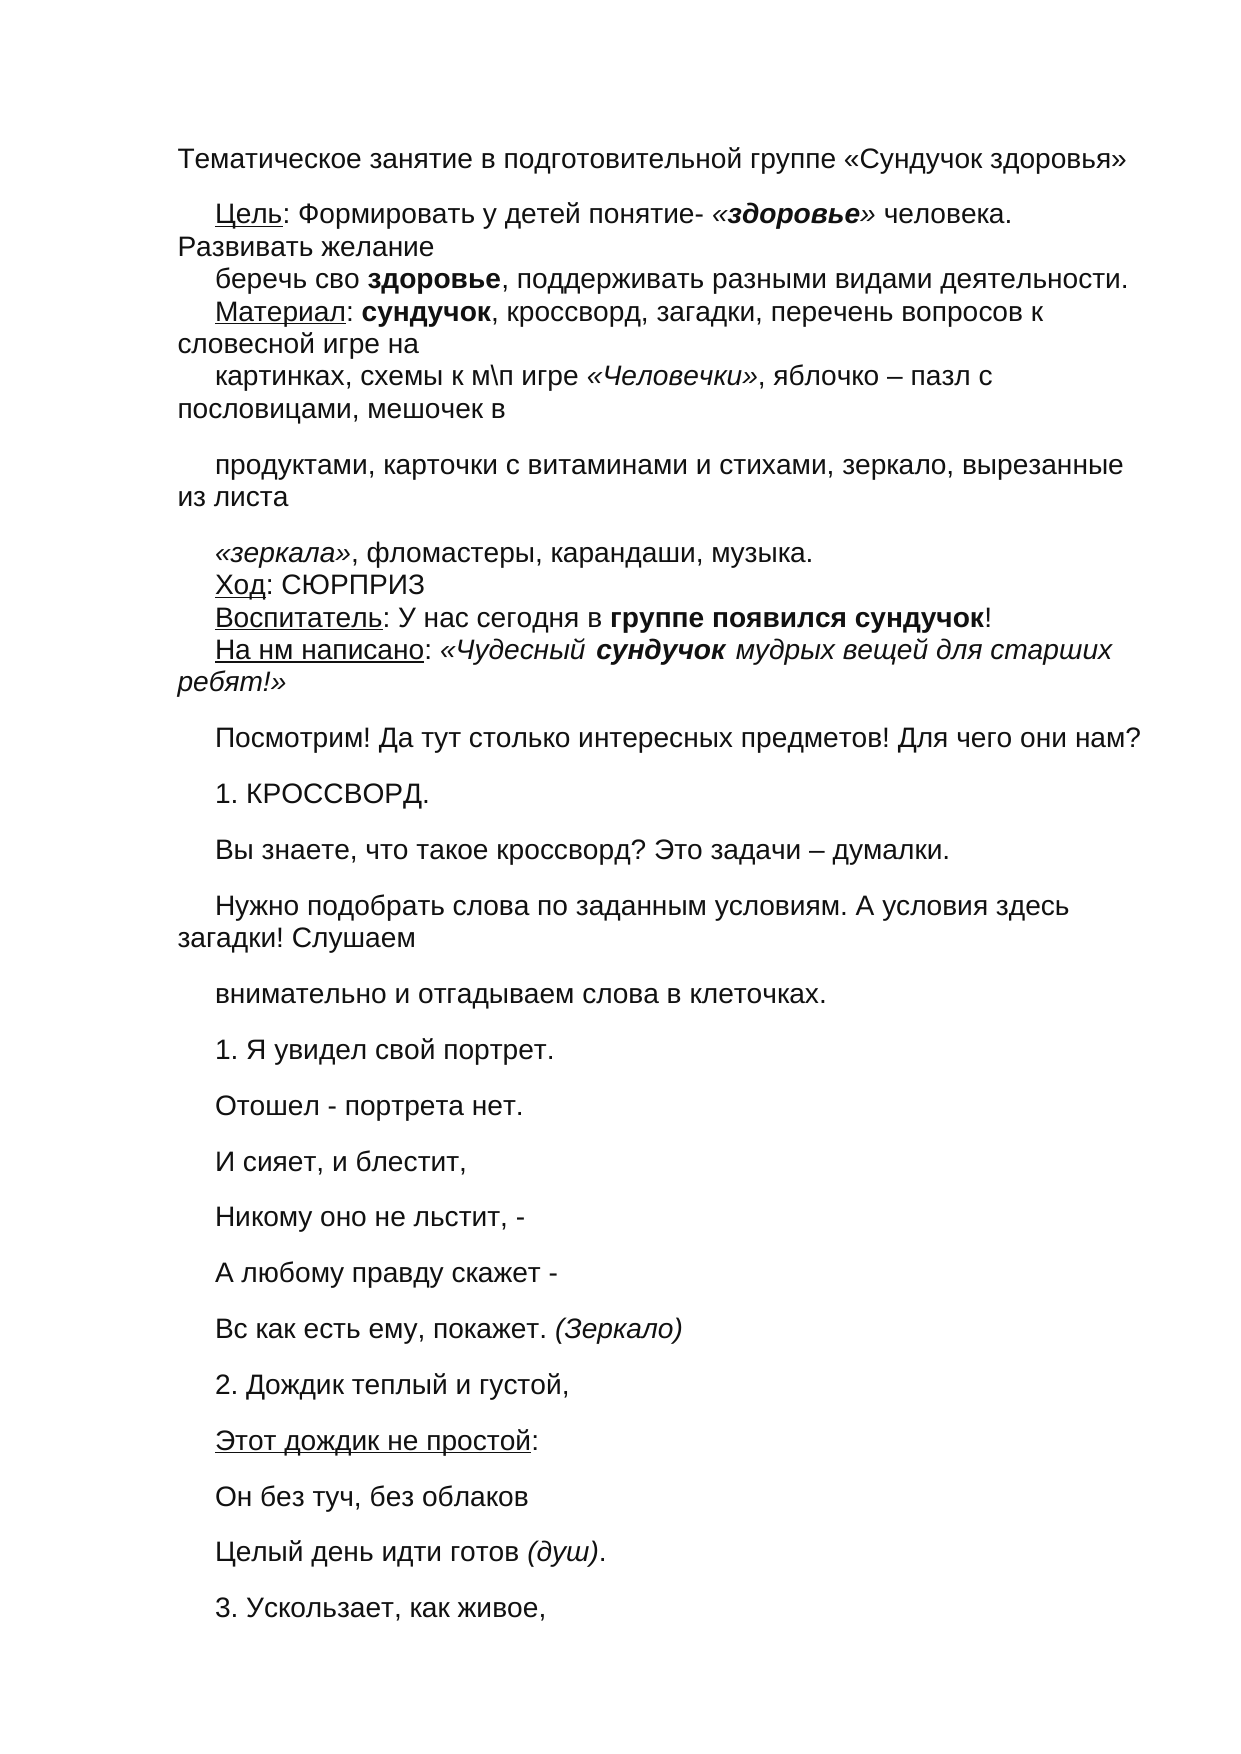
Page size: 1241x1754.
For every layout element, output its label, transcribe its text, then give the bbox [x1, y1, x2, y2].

text Тематическое занятие в подготовительной группе «Сундучок здоровья» [177, 142, 1152, 174]
text Вс как есть ему, покажет. (Зеркало) [177, 1312, 1152, 1344]
text Никому оно не льстит, - [177, 1200, 1152, 1233]
text Целый день идти готов (душ). [177, 1535, 1152, 1568]
text внимательно и отгадываем слова в клеточках. [177, 977, 1152, 1009]
text Цель: Формировать у детей понятие- «здоровье» человека. Развивать желание [177, 197, 1152, 262]
text 2. Дождик теплый и густой, [177, 1368, 1152, 1400]
text Воспитатель: У нас сегодня в группе появился сундучок! [177, 601, 1152, 633]
text картинках, схемы к м\п игре «Человечки», яблочко – пазл с пословицами, мешочек в [177, 359, 1152, 424]
text «зеркала», фломастеры, карандаши, музыка. [177, 536, 1152, 568]
text На нм написано: «Чудесный сундучок мудрых вещей для старших ребят!» [177, 633, 1152, 698]
text Вы знаете, что такое кроссворд? Это задачи – думалки. [177, 833, 1152, 865]
text беречь сво здоровье, поддерживать разными видами деятельности. [177, 262, 1152, 294]
text Отошел - портрета нет. [177, 1089, 1152, 1121]
text А любому правду скажет - [177, 1256, 1152, 1288]
text Нужно подобрать слова по заданным условиям. А условия здесь загадки! Слушаем [177, 889, 1152, 953]
text продуктами, карточки с витаминами и стихами, зеркало, вырезанные из листа [177, 448, 1152, 512]
text 1. КРОССВОРД. [177, 777, 1152, 809]
text Посмотрим! Да тут столько интересных предметов! Для чего они нам? [177, 721, 1152, 754]
text Материал: сундучок, кроссворд, загадки, перечень вопросов к словесной игре на [177, 294, 1152, 359]
text И сияет, и блестит, [177, 1144, 1152, 1177]
text Он без туч, без облаков [177, 1479, 1152, 1512]
text 1. Я увидел свой портрет. [177, 1033, 1152, 1065]
text Ход: СЮРПРИЗ [177, 568, 1152, 601]
text 3. Ускользает, как живое, [177, 1591, 1152, 1623]
text Этот дождик не простой: [177, 1424, 1152, 1456]
